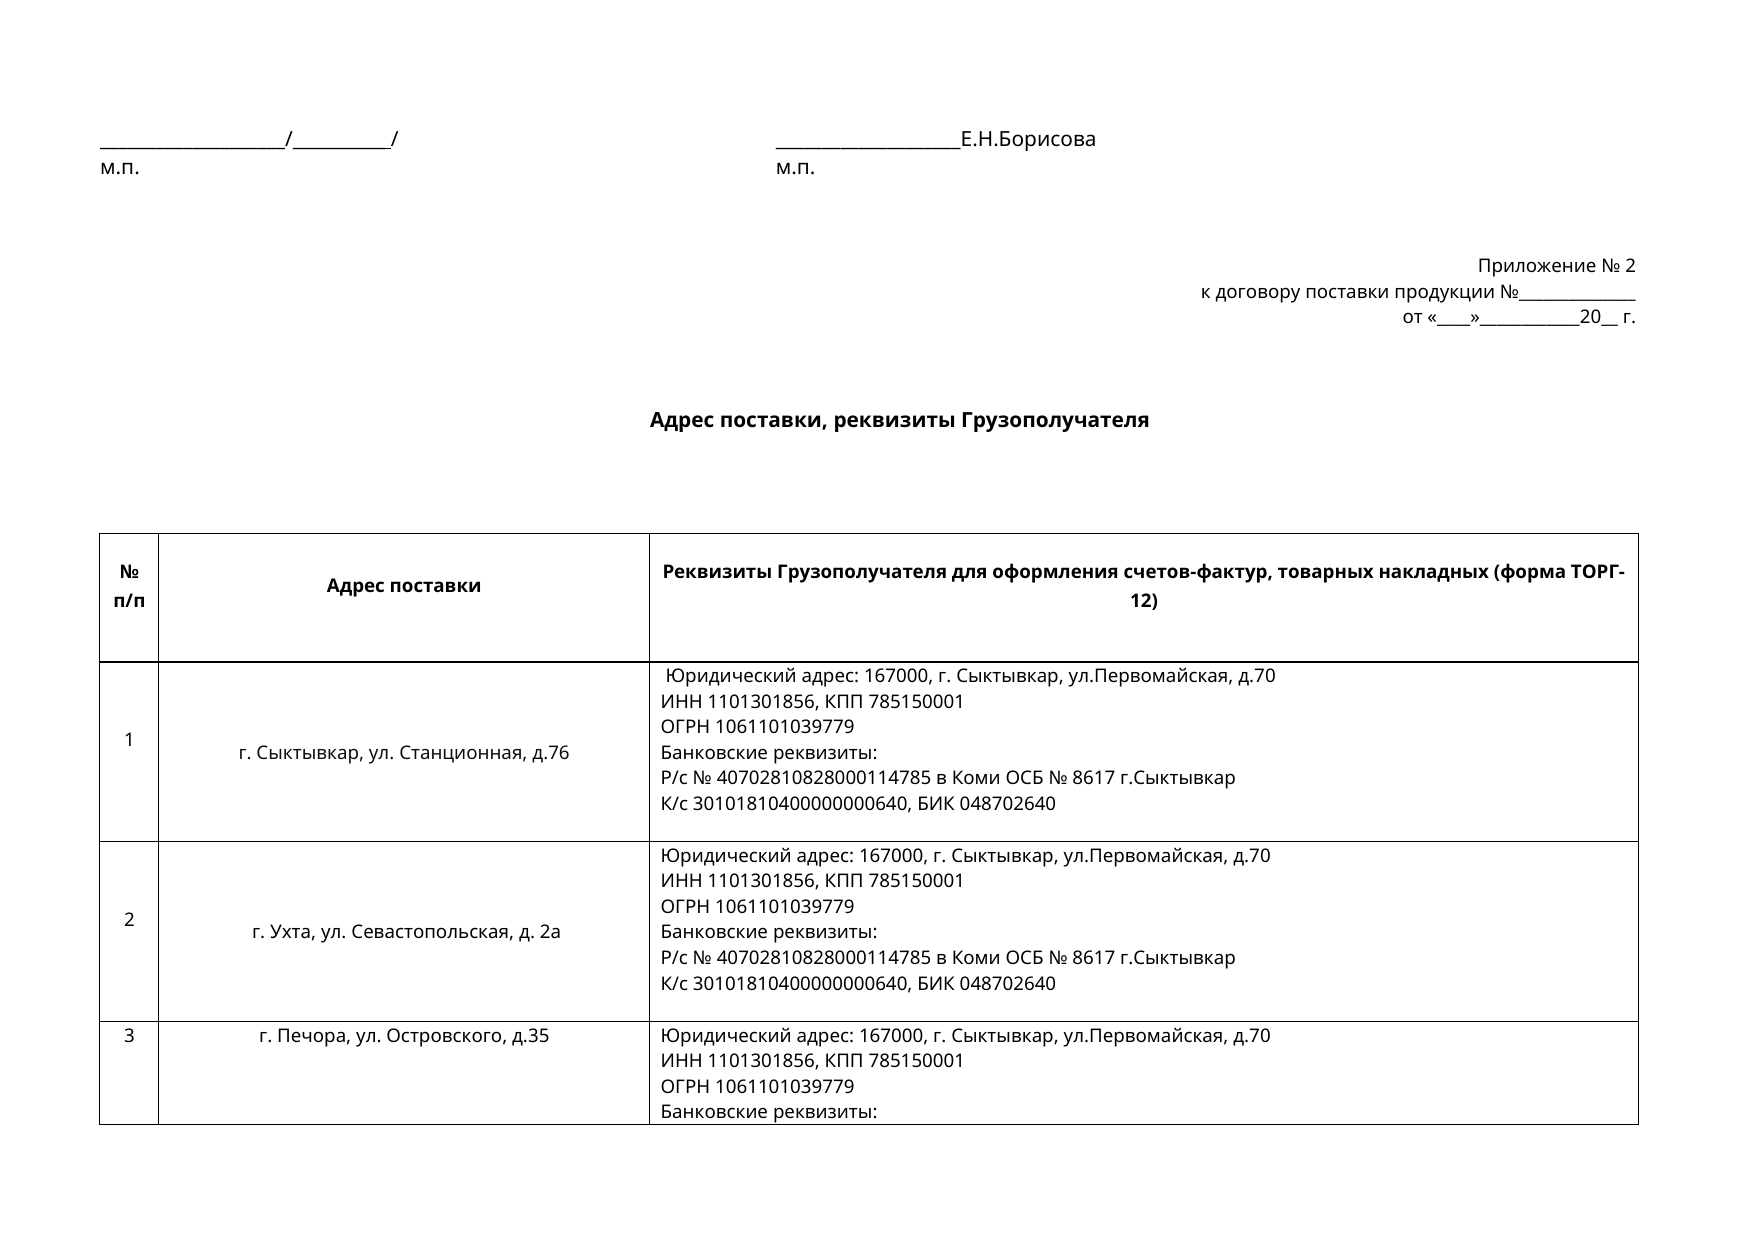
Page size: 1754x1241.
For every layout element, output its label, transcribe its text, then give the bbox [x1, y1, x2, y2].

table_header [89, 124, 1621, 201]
text Приложение № 2 [89, 252, 1636, 278]
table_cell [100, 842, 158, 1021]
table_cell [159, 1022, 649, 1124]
text от «____»____________20__ г. [89, 303, 1636, 329]
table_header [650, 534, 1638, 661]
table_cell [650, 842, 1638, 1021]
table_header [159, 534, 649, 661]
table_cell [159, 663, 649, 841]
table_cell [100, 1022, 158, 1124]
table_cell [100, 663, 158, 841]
list Адрес поставки, реквизиты Грузополучателя [164, 406, 1636, 434]
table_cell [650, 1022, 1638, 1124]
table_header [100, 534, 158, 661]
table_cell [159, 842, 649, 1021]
text к договору поставки продукции №______________ [89, 278, 1636, 303]
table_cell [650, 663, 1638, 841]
